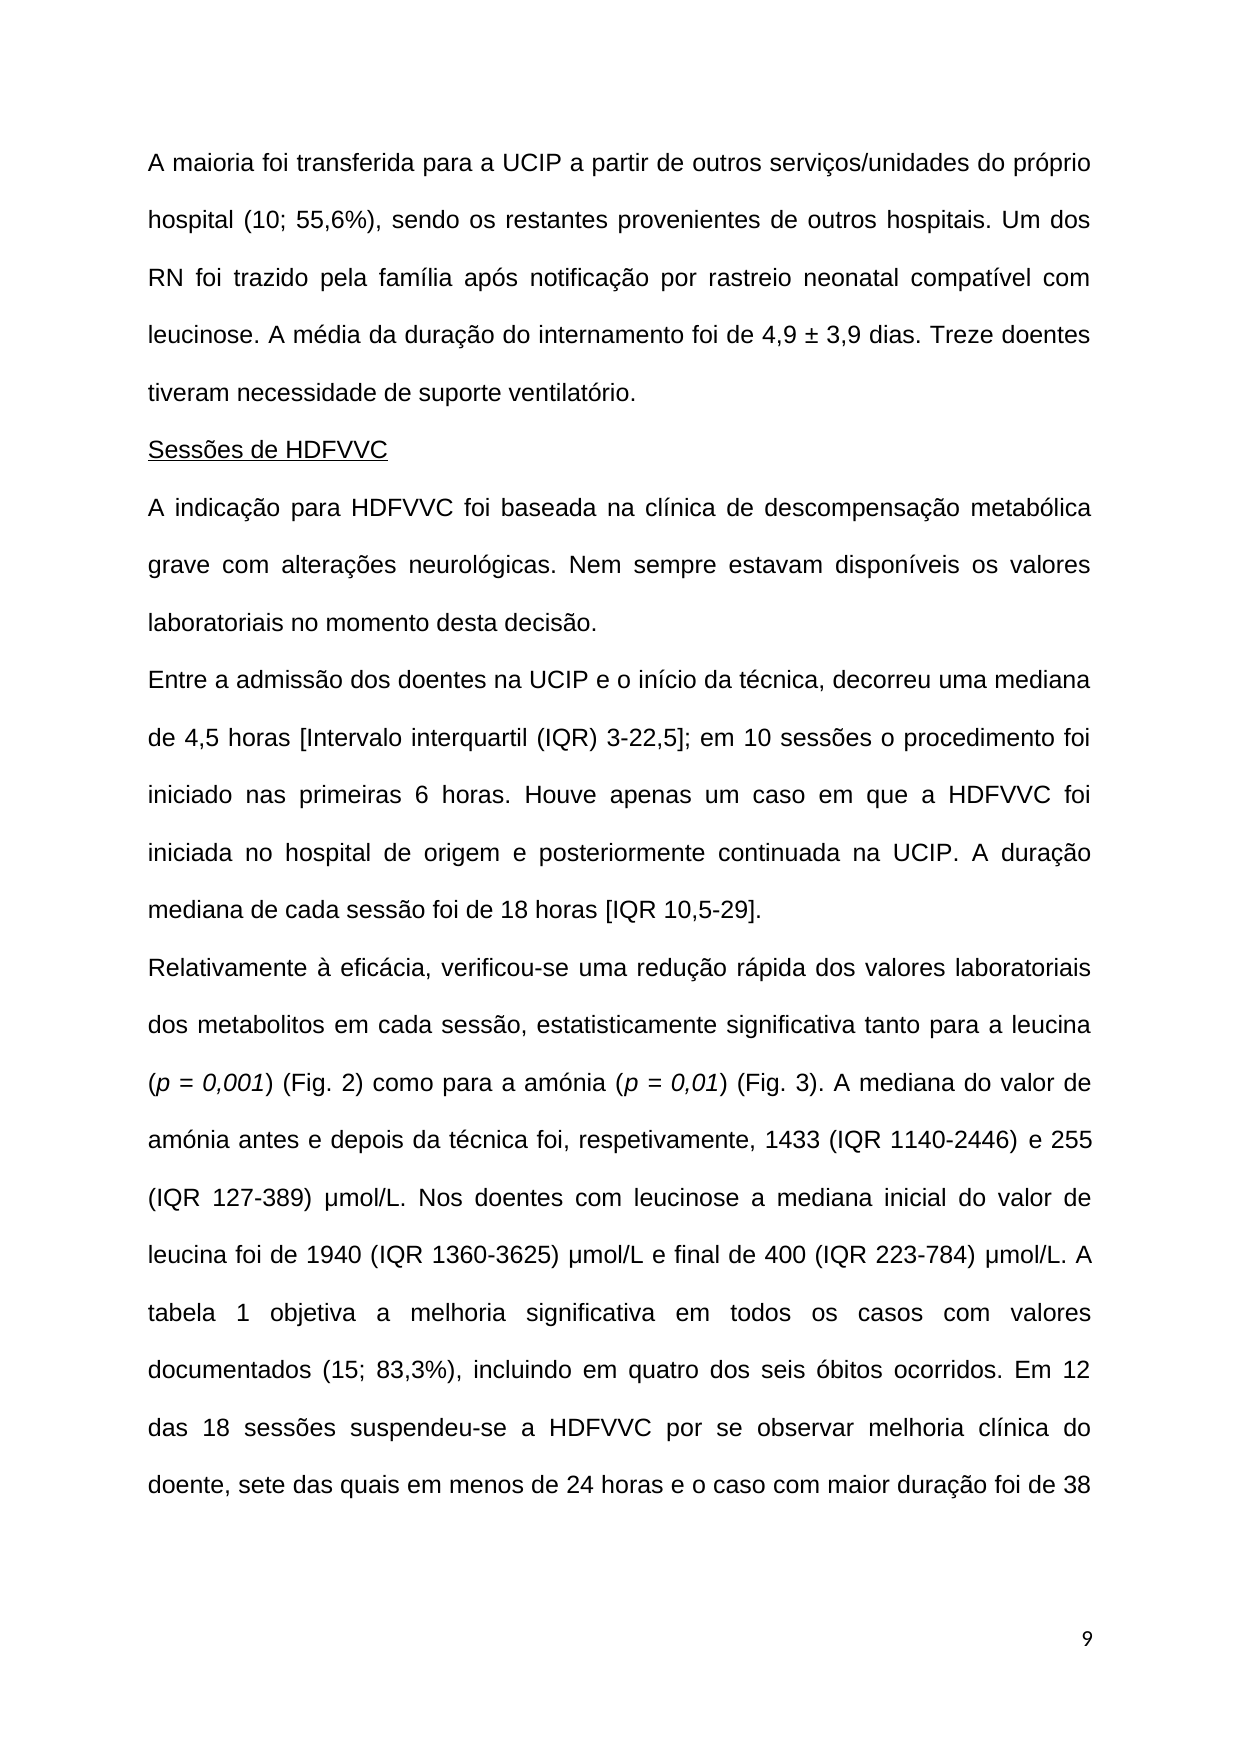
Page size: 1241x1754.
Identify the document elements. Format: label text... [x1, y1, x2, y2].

text A indicação para HDFVVC foi baseada na clínica de descompensação metabólica grave com alterações neurológicas. Nem sempre estavam disponíveis os valores laboratoriais no momento desta decisão. [148, 493, 1092, 636]
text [148, 953, 1092, 1499]
text Entre a admissão dos doentes na UCIP e o início da técnica, decorreu uma mediana de 4,5 horas [Intervalo interquartil (IQR) 3-22,5]; em 10 sessões o procedimento foi iniciado nas primeiras 6 horas. Houve apenas um caso em que a HDFVVC foi iniciada no hospital de origem e posteriormente continuada na UCIP. A duração mediana de cada sessão foi de 18 horas [IQR 10,5-29]. [148, 665, 1092, 924]
text Sessões de HDFVVC [148, 435, 1092, 464]
text A maioria foi transferida para a UCIP a partir de outros serviços/unidades do próprio hospital (10; 55,6%), sendo os restantes provenientes de outros hospitais. Um dos RN foi trazido pela família após notificação por rastreio neonatal compatível com leucinose. A média da duração do internamento foi de 4,9 ± 3,9 dias. Treze doentes tiveram necessidade de suporte ventilatório. [148, 148, 1092, 406]
